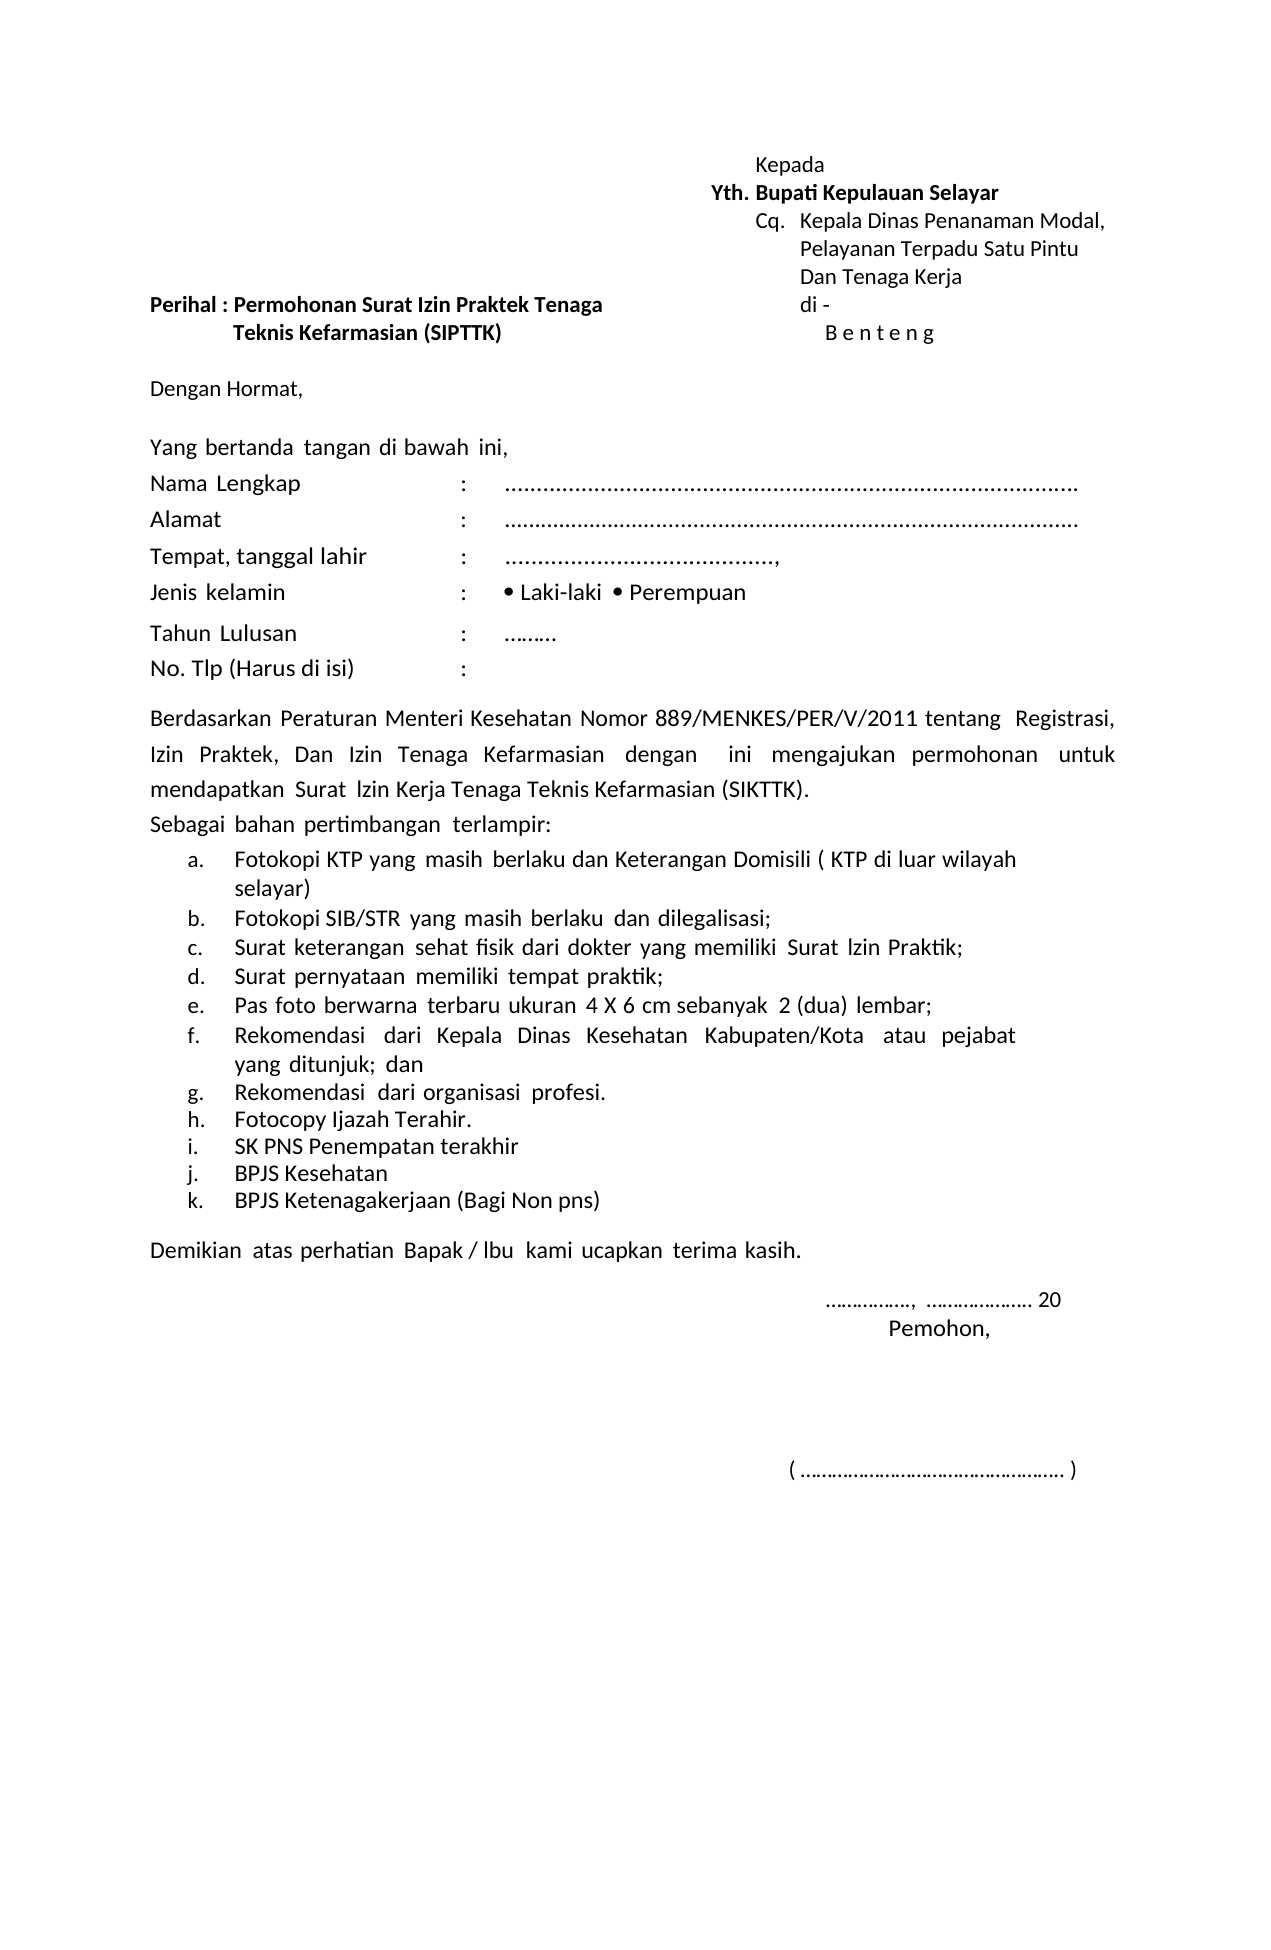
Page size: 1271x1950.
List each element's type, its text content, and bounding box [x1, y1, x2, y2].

list Fotocopy Ijazah Terahir. [187, 1106, 655, 1133]
text Pemohon, [150, 1313, 1032, 1343]
list Rekomendasi dari organisasi profesi. [187, 1078, 655, 1106]
text Cq. Kepala Dinas Penanaman Modal, Pelayanan Terpadu Satu Pintu [150, 206, 1121, 262]
text Tahun Lulusan : ……… [150, 618, 1120, 647]
text Kepada [150, 150, 1121, 178]
text No. Tlp (Harus di isi) : [150, 653, 1120, 682]
list Pas foto berwarna terbaru ukuran 4 X 6 cm sebanyak 2 (dua) lembar; [187, 991, 1017, 1020]
list BPJS Kesehatan [187, 1160, 655, 1187]
list Rekomendasi dari Kepala Dinas Kesehatan Kabupaten/Kota atau pejabat yang ditunjuk; dan [187, 1020, 1017, 1078]
text Demikian atas perhatian Bapak / lbu kami ucapkan terima kasih. [150, 1235, 897, 1264]
list BPJS Ketenagakerjaan (Bagi Non pns) [187, 1187, 655, 1214]
list Surat pernyataan memiliki tempat praktik; [187, 961, 709, 991]
list SK PNS Penempatan terakhir [187, 1133, 655, 1160]
text Sebagai bahan pertimbangan terlampir: [150, 809, 636, 839]
list Fotokopi SIB/STR yang masih berlaku dan dilegalisasi; [187, 903, 860, 932]
text Teknis Kefarmasian (SIPTTK) B e n t e n g [150, 318, 1121, 346]
text Nama Lengkap : [150, 468, 1120, 497]
text Perihal : Permohonan Surat Izin Praktek Tenaga di ‐ [150, 290, 1121, 318]
text ……………., ……………….. 20 [150, 1285, 1061, 1313]
text Dan Tenaga Kerja [150, 262, 1121, 290]
text Berdasarkan Peraturan Menteri Kesehatan Nomor 889/MENKES/PER/V/2011 tentang Registrasi, Izin Praktek, Dan Izin Tenaga Kefarmasian dengan ini mengajukan permohonan untuk mendapatkan Surat lzin Kerja Tenaga Teknis Kefarmasian (SIKTTK). [150, 703, 1116, 803]
list Fotokopi KTP yang masih berlaku dan Keterangan Domisili ( KTP di luar wilayah selayar) [187, 844, 1018, 903]
text Dengan Hormat, [150, 374, 1121, 402]
text ( ………………………………………….. ) [150, 1455, 1121, 1483]
text Yth. Bupati Kepulauan Selayar [150, 178, 1121, 206]
text Tempat, tanggal lahir : ........................................., [150, 541, 1120, 570]
text Yang bertanda tangan di bawah ini, [150, 432, 590, 461]
text Alamat : [150, 504, 1120, 534]
text Jenis kelamin : Laki-laki Perempuan [150, 577, 1120, 606]
list Surat keterangan sehat fisik dari dokter yang memiliki Surat lzin Praktik; [187, 932, 1046, 961]
